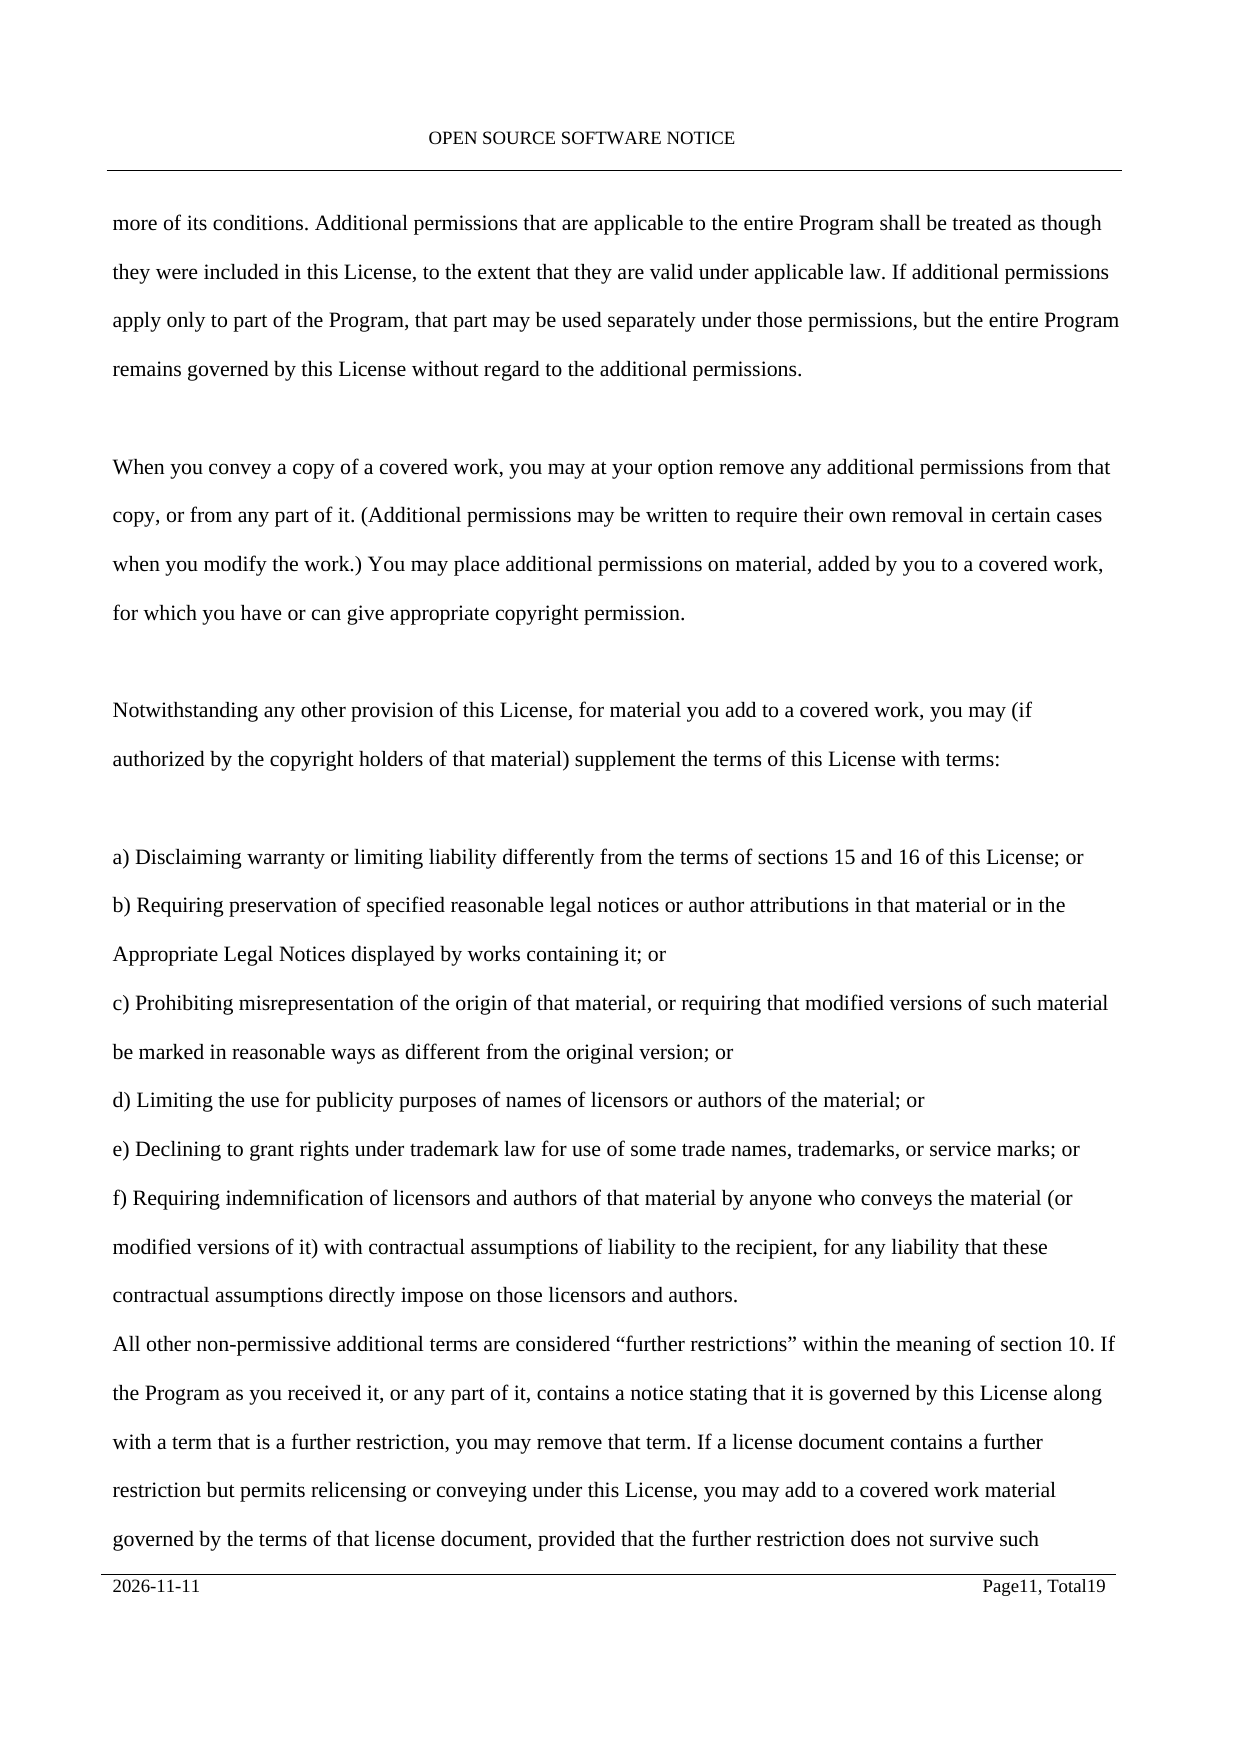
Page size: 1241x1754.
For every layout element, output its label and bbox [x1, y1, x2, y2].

text [112, 206, 1128, 1555]
